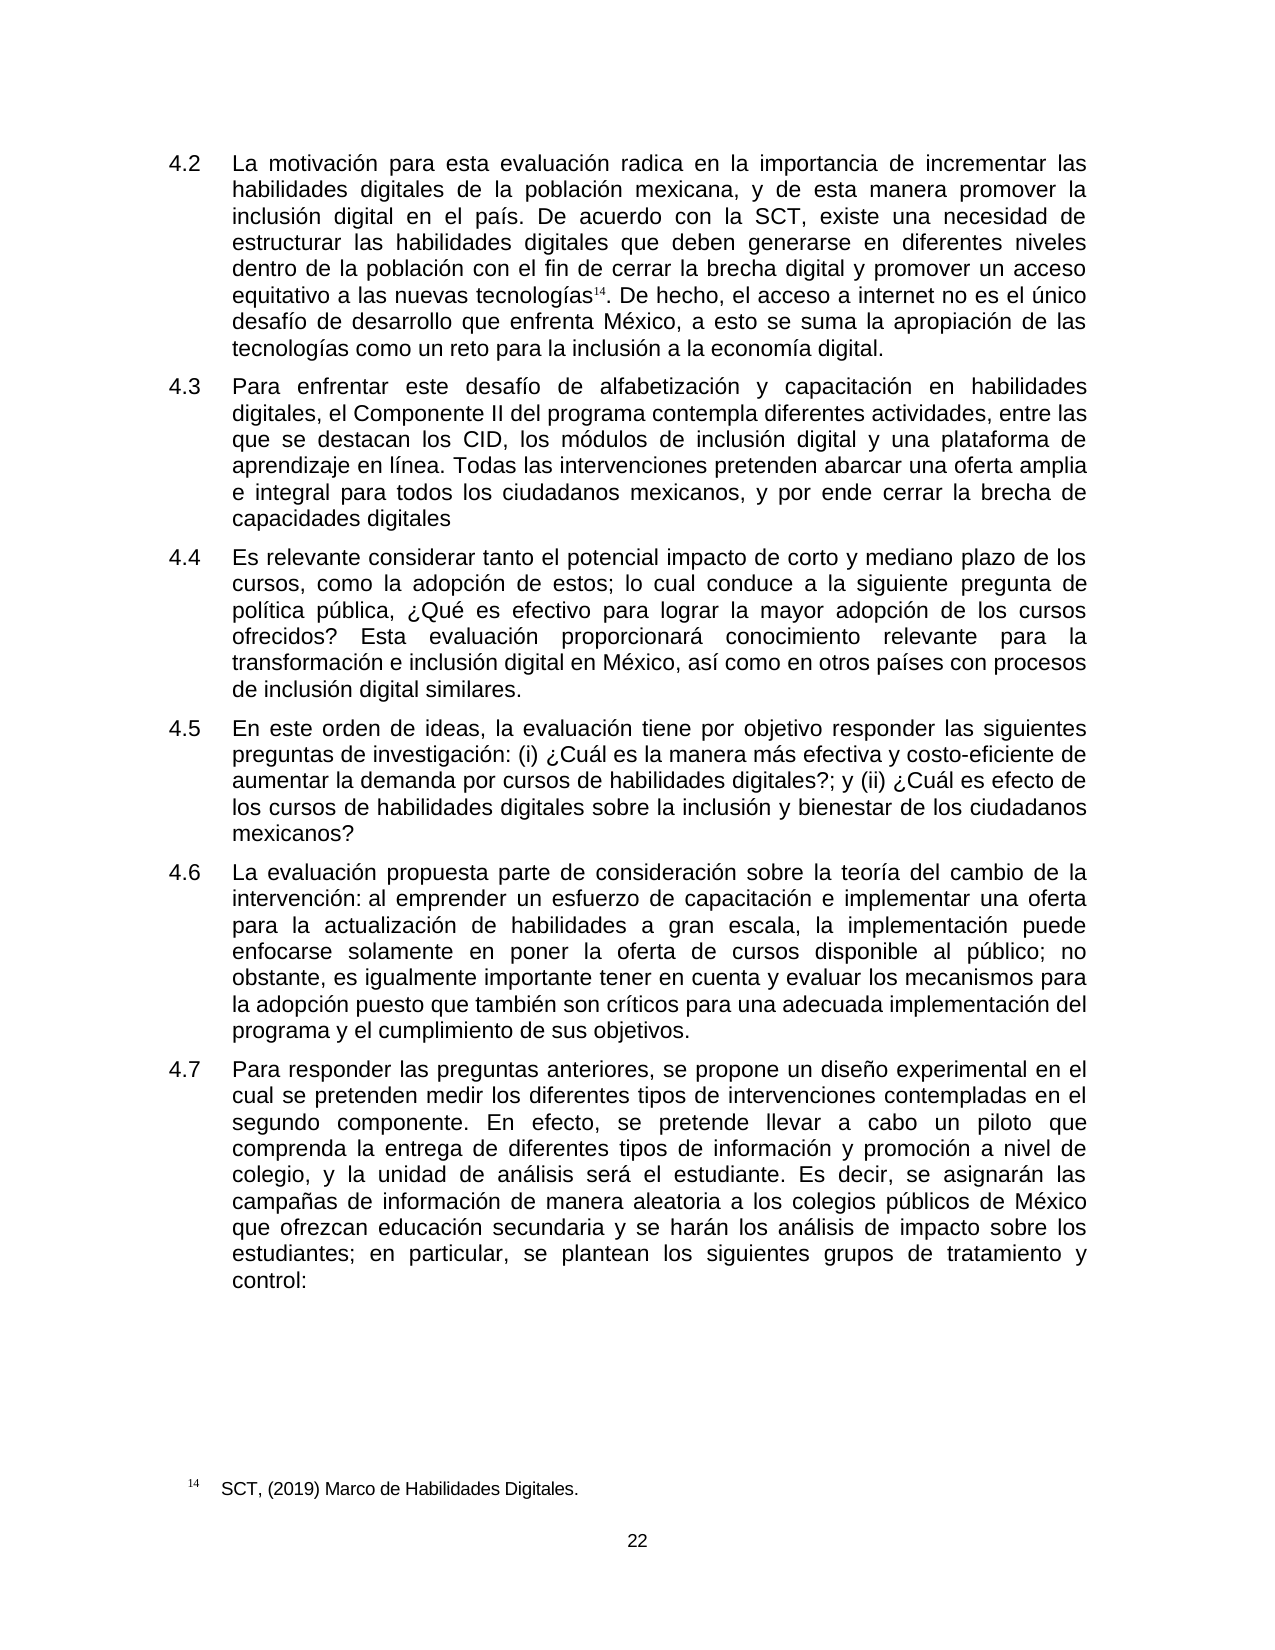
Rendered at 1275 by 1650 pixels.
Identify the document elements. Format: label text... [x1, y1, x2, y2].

list La evaluación propuesta parte de consideración sobre la teoría del cambio de la intervención: al emprender un esfuerzo de capacitación e implementar una oferta para la actualización de habilidades a gran escala, la implementación puede enfocarse solamente en poner la oferta de cursos disponible al público; no obstante, es igualmente importante tener en cuenta y evaluar los mecanismos para la adopción puesto que también son críticos para una adecuada implementación del programa y el cumplimiento de sus objetivos. [169, 859, 1087, 1043]
list Es relevante considerar tanto el potencial impacto de corto y mediano plazo de los cursos, como la adopción de estos; lo cual conduce a la siguiente pregunta de política pública, ¿Qué es efectivo para lograr la mayor adopción de los cursos ofrecidos? Esta evaluación proporcionará conocimiento relevante para la transformación e inclusión digital en México, así como en otros países con procesos de inclusión digital similares. [169, 544, 1087, 702]
list En este orden de ideas, la evaluación tiene por objetivo responder las siguientes preguntas de investigación: (i) ¿Cuál es la manera más efectiva y costo-eficiente de aumentar la demanda por cursos de habilidades digitales?; y (ii) ¿Cuál es efecto de los cursos de habilidades digitales sobre la inclusión y bienestar de los ciudadanos mexicanos? [169, 714, 1087, 846]
list Para enfrentar este desafío de alfabetización y capacitación en habilidades digitales, el Componente II del programa contempla diferentes actividades, entre las que se destacan los CID, los módulos de inclusión digital y una plataforma de aprendizaje en línea. Todas las intervenciones pretenden abarcar una oferta amplia e integral para todos los ciudadanos mexicanos, y por ende cerrar la brecha de capacidades digitales [169, 373, 1087, 531]
list La motivación para esta evaluación radica en la importancia de incrementar las habilidades digitales de la población mexicana, y de esta manera promover la inclusión digital en el país. De acuerdo con la SCT, existe una necesidad de estructurar las habilidades digitales que deben generarse en diferentes niveles dentro de la población con el fin de cerrar la brecha digital y promover un acceso equitativo a las nuevas tecnologías. De hecho, el acceso a internet no es el único desafío de desarrollo que enfrenta México, a esto se suma la apropiación de las tecnologías como un reto para la inclusión a la economía digital. [169, 150, 1087, 361]
list Para responder las preguntas anteriores, se propone un diseño experimental en el cual se pretenden medir los diferentes tipos de intervenciones contempladas en el segundo componente. En efecto, se pretende llevar a cabo un piloto que comprenda la entrega de diferentes tipos de información y promoción a nivel de colegio, y la unidad de análisis será el estudiante. Es decir, se asignarán las campañas de información de manera aleatoria a los colegios públicos de México que ofrezcan educación secundaria y se harán los análisis de impacto sobre los estudiantes; en particular, se plantean los siguientes grupos de tratamiento y control: [169, 1056, 1087, 1293]
